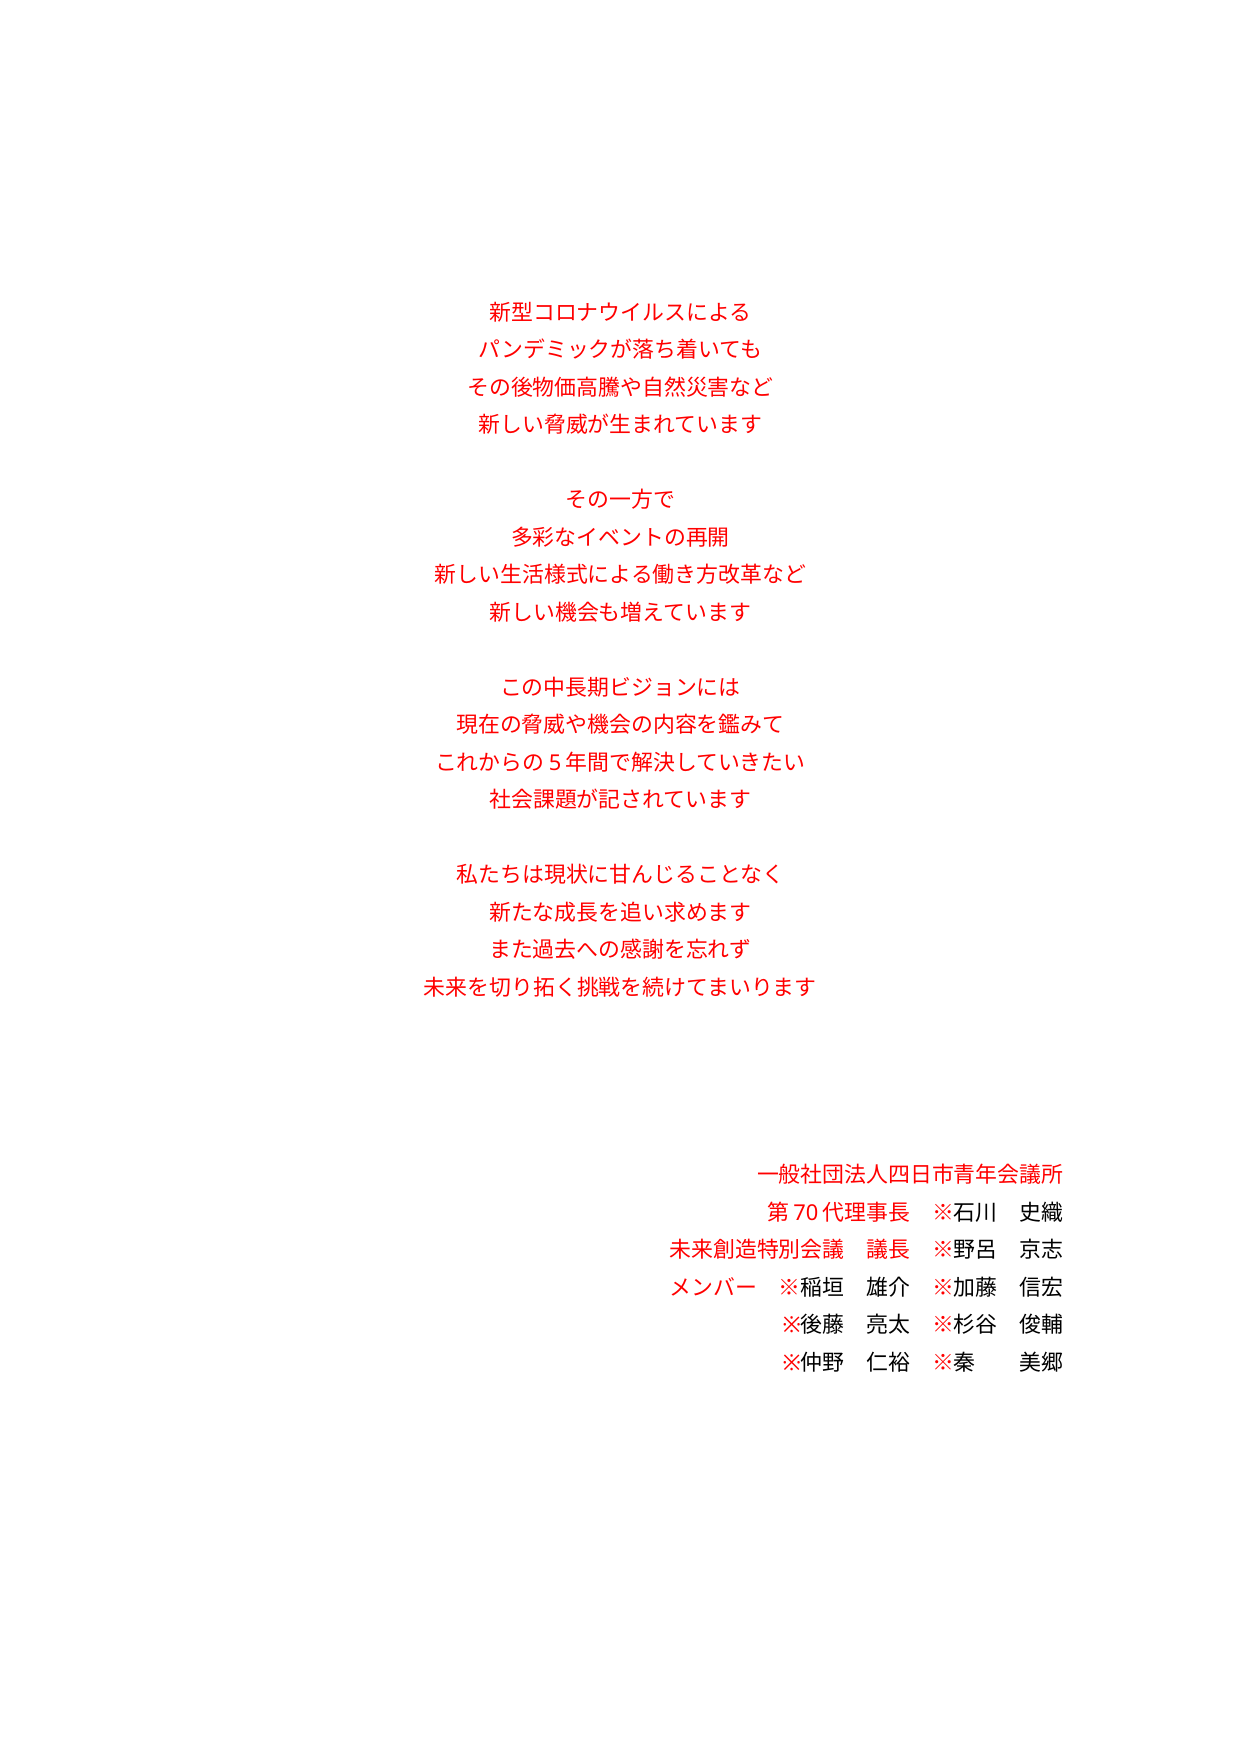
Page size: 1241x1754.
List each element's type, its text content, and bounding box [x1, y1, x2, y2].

text 未来を切り拓く挑戦を続けてまいります [177, 967, 1063, 1004]
text 新しい脅威が生まれています [177, 404, 1063, 442]
text 第70代理事長 ※石川 史織 [177, 1192, 1063, 1229]
text 未来創造特別会議 議長 ※野呂 京志 [177, 1229, 1063, 1267]
text ※後藤 亮太 ※杉谷 俊輔 [177, 1304, 1063, 1342]
text メンバー ※稲垣 雄介 ※加藤 信宏 [177, 1267, 1063, 1304]
text 新たな成長を追い求めます [177, 892, 1063, 929]
text 一般社団法人四日市青年会議所 [177, 1154, 1063, 1192]
text 私たちは現状に甘んじることなく [177, 854, 1063, 892]
text パンデミックが落ち着いても [177, 329, 1063, 367]
text 社会課題が記されています [177, 779, 1063, 817]
text この中長期ビジョンには [177, 667, 1063, 704]
text これからの5年間で解決していきたい [177, 742, 1063, 779]
text 新型コロナウイルスによる [177, 292, 1063, 329]
text 新しい生活様式による働き方改革など [177, 554, 1063, 592]
text 新しい機会も増えています [177, 592, 1063, 629]
text 多彩なイベントの再開 [177, 517, 1063, 554]
text その後物価高騰や自然災害など [177, 367, 1063, 404]
text その一方で [177, 479, 1063, 517]
text ※仲野 仁裕 ※秦 美郷 [177, 1342, 1063, 1379]
text また過去への感謝を忘れず [177, 929, 1063, 967]
text 現在の脅威や機会の内容を鑑みて [177, 704, 1063, 742]
